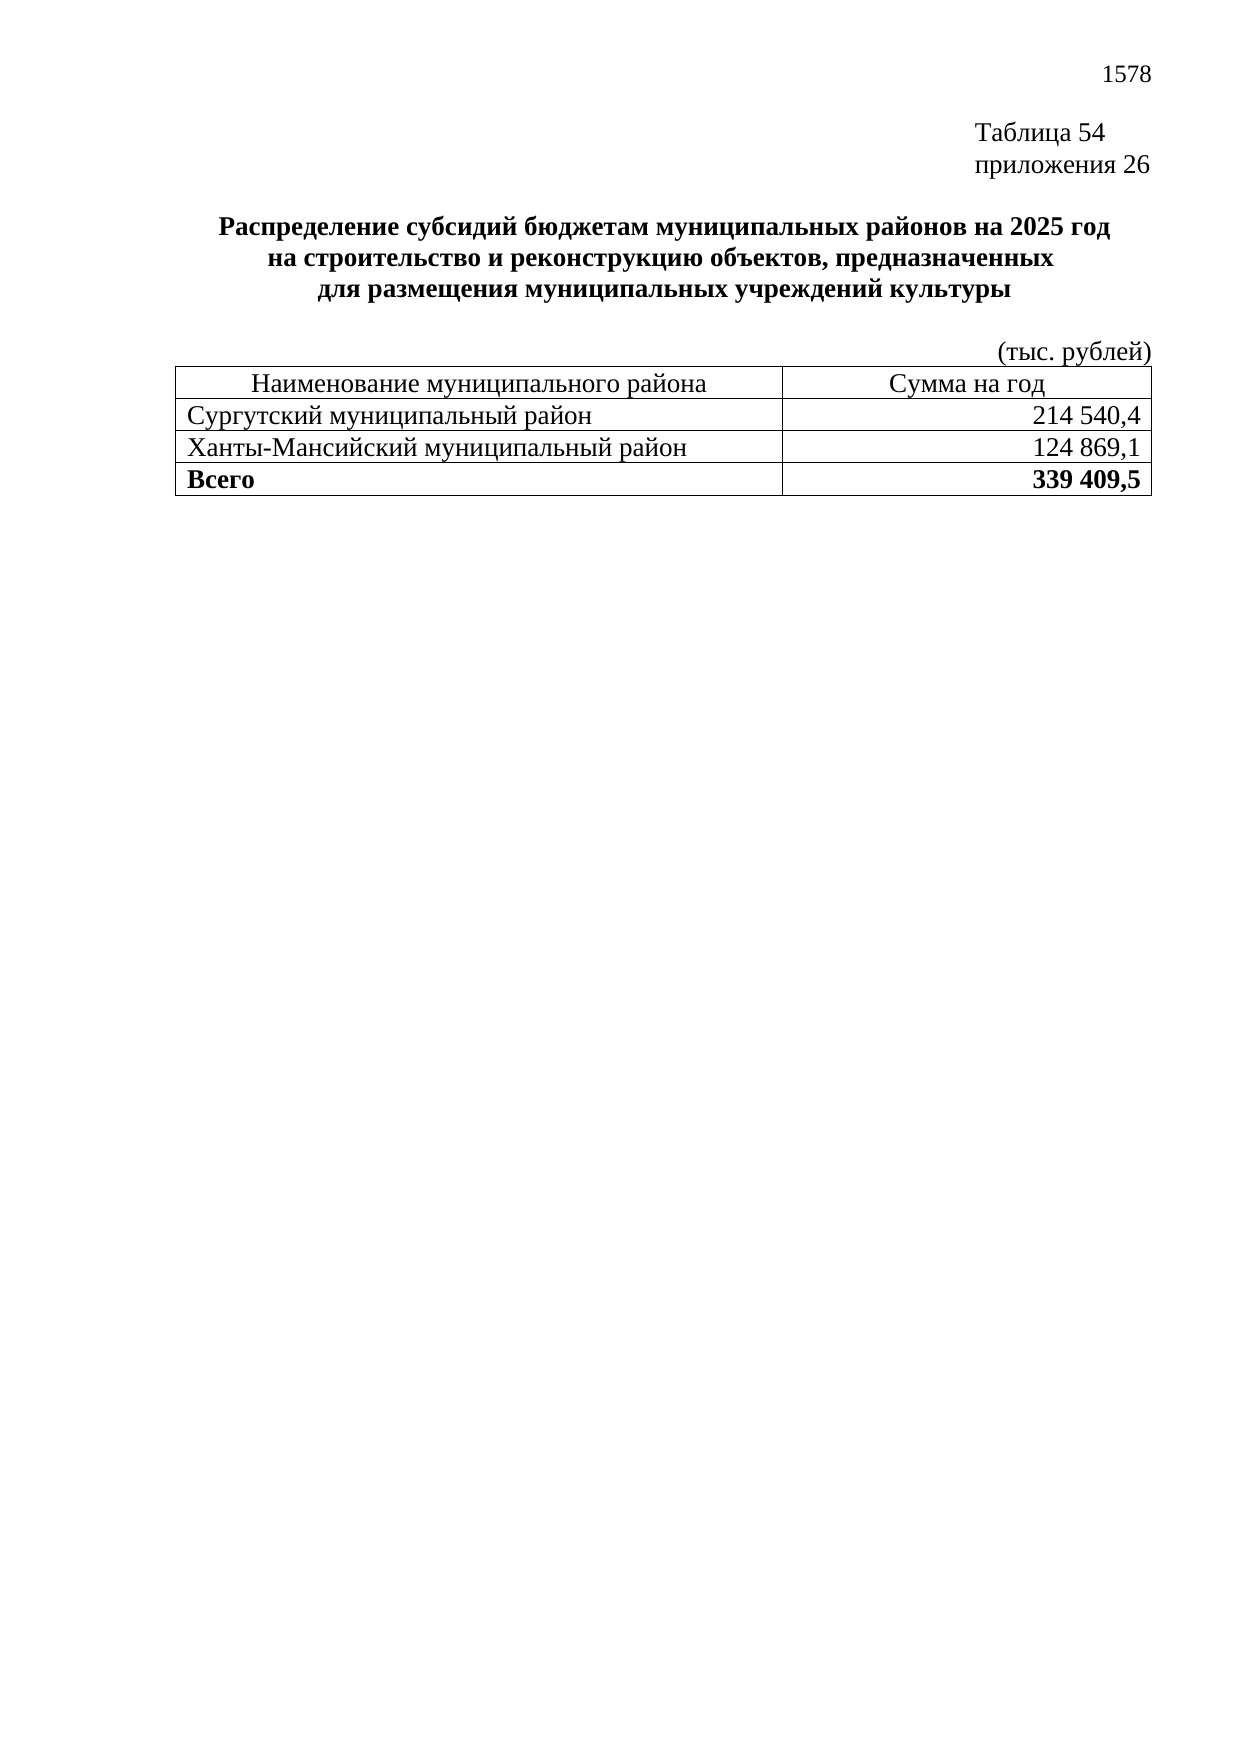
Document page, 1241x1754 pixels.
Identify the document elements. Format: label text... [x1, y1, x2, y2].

table_cell 124 869,1 [783, 431, 1151, 462]
table_header Сумма на год [783, 367, 1151, 398]
table_cell 214 540,4 [783, 399, 1151, 430]
text приложения 26 [974, 148, 1152, 179]
table_cell Сургутский муниципальный район [176, 399, 782, 430]
text на строительство и реконструкцию объектов, предназначенных для размещения муниципальных учреждений культуры [177, 241, 1152, 303]
table_header Наименование муниципального района [176, 367, 782, 398]
table_cell 339 409,5 [783, 463, 1151, 494]
text Таблица 54 [974, 117, 1152, 148]
text (тыс. рублей) [177, 334, 1152, 366]
table_cell Ханты-Мансийский муниципальный район [176, 431, 782, 462]
text Распределение субсидий бюджетам муниципальных районов на 2025 год [177, 210, 1152, 241]
table_cell Всего [176, 463, 782, 494]
